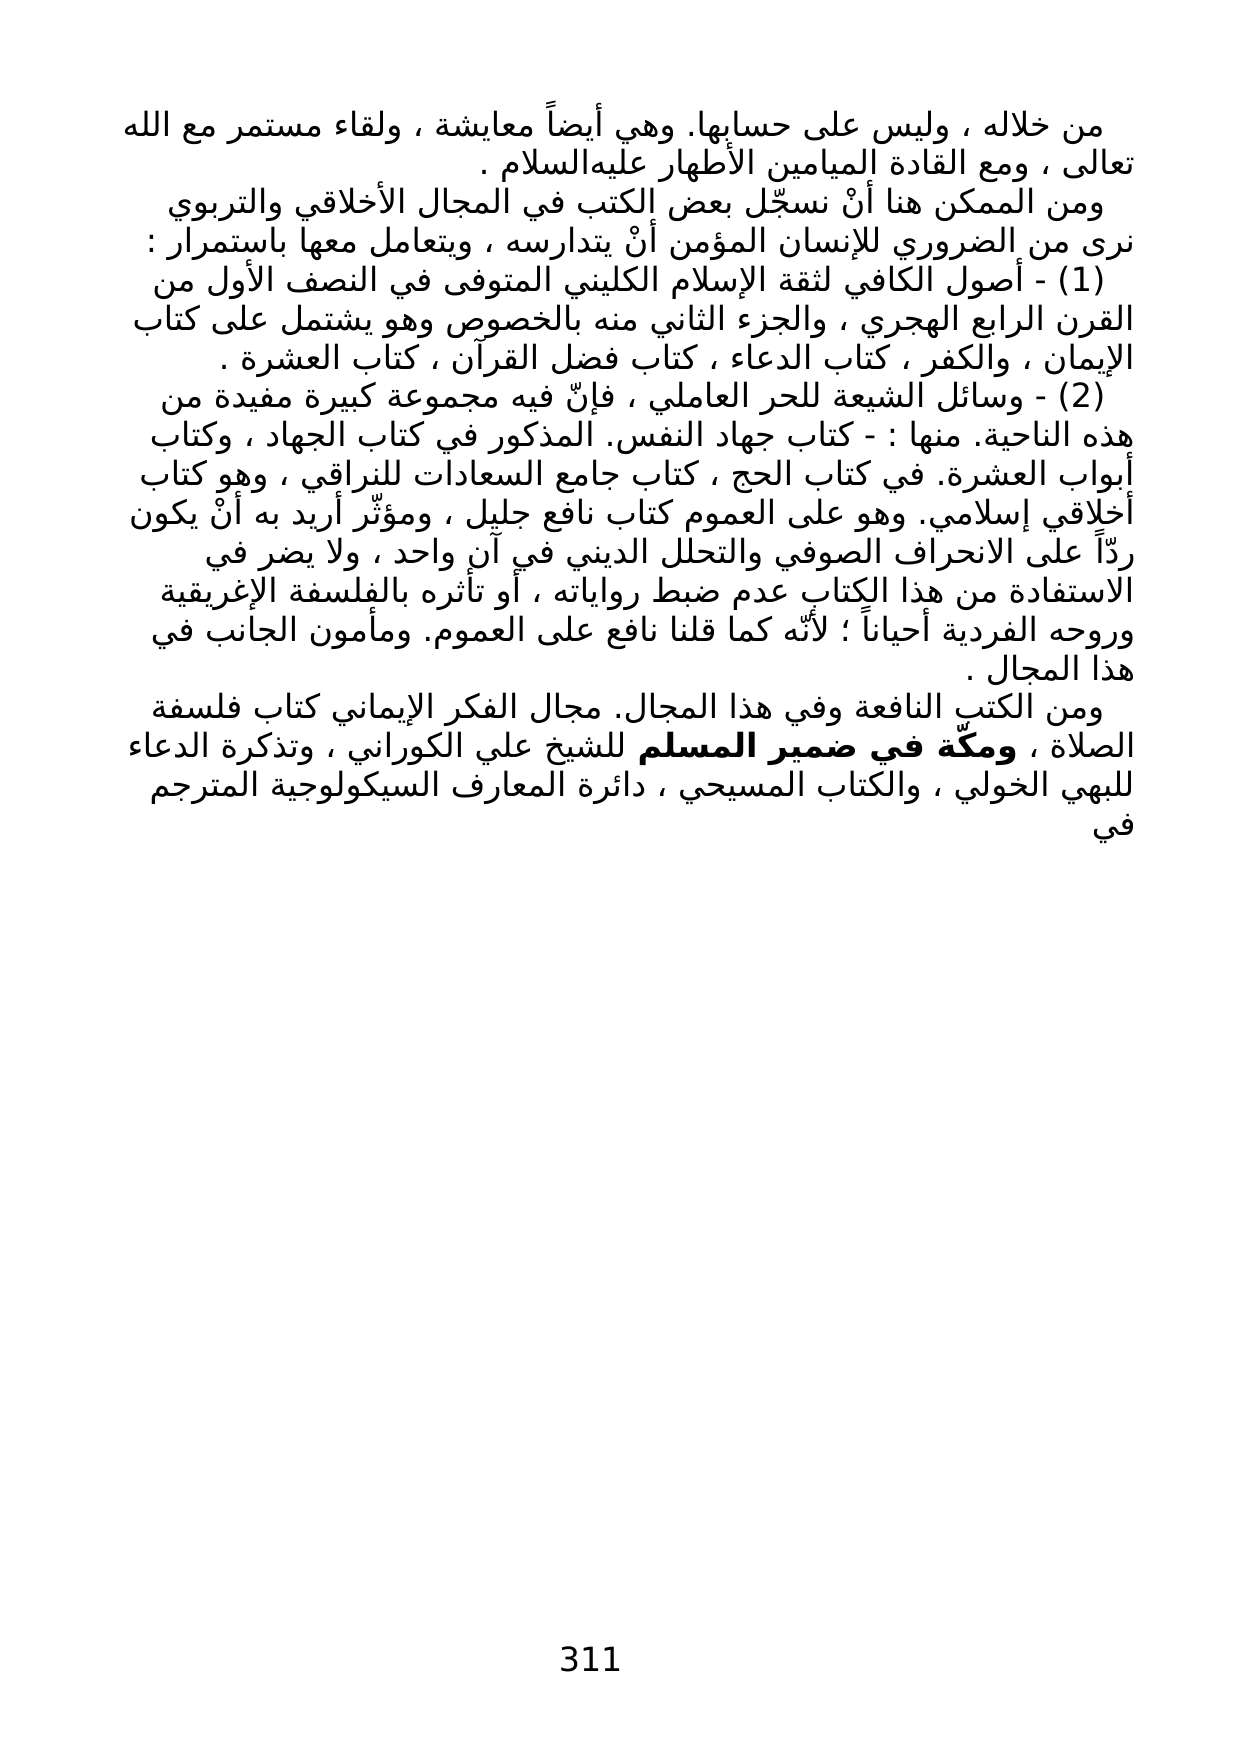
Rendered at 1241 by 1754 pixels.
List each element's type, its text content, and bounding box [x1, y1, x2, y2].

text ومن الممكن هنا أنْ نسجّل بعض الكتب في المجال الأخلاقي والتربوي نرى من الضروري للإنسان المؤمن أنْ يتدارسه ، ويتعامل معها باستمرار : [105, 183, 1135, 260]
text ومن الكتب النافعة وفي هذا المجال. مجال الفكر الإيماني كتاب فلسفة الصلاة ، ومكّة في ضمير المسلم للشيخ علي الكوراني ، وتذكرة الدعاء للبهي الخولي ، والكتاب المسيحي ، دائرة المعارف السيكولوجية المترجم في [105, 688, 1135, 843]
text (1) - أصول الكافي لثقة الإسلام الكليني المتوفى في النصف الأول من القرن الرابع الهجري ، والجزء الثاني منه بالخصوص وهو يشتمل على كتاب الإيمان ، والكفر ، كتاب الدعاء ، كتاب فضل القرآن ، كتاب العشرة . [105, 260, 1135, 377]
text (2) - وسائل الشيعة للحر العاملي ، فإنّ فيه مجموعة كبيرة مفيدة من هذه الناحية. منها : - كتاب جهاد النفس. المذكور في كتاب الجهاد ، وكتاب أبواب العشرة. في كتاب الحج ، كتاب جامع السعادات للنراقي ، وهو كتاب أخلاقي إسلامي. وهو على العموم كتاب نافع جليل ، ومؤثّر أريد به أنْ يكون ردّاً على الانحراف الصوفي والتحلل الديني في آن واحد ، ولا يضر في الاستفادة من هذا الكتاب عدم ضبط رواياته ، أو تأثره بالفلسفة الإغريقية وروحه الفردية أحياناً ؛ لأنّه كما قلنا نافع على العموم. ومأمون الجانب في هذا المجال . [105, 377, 1135, 688]
text من خلاله ، وليس على حسابها. وهي أيضاً معايشة ، ولقاء مستمر مع الله تعالى ، ومع القادة الميامين الأطهار عليه‌السلام . [105, 105, 1135, 183]
